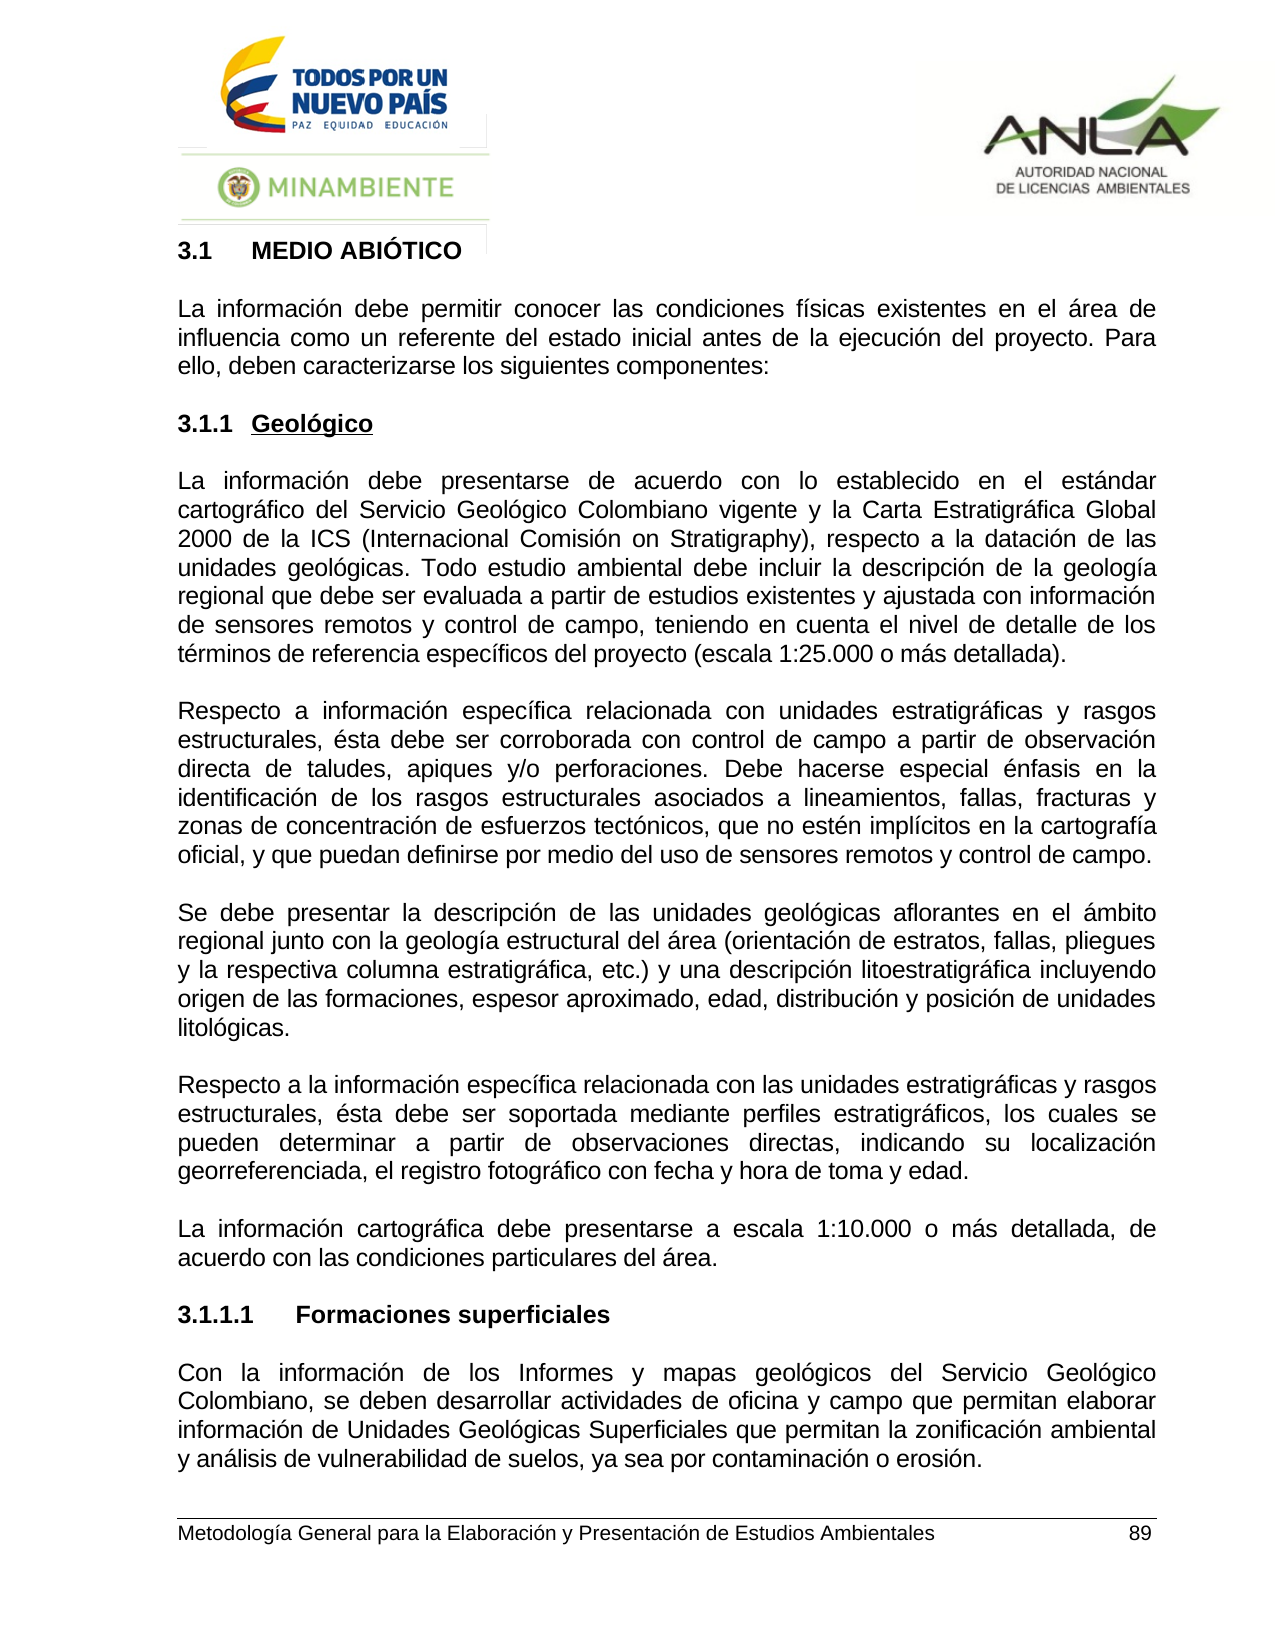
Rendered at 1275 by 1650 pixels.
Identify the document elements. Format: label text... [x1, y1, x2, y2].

picture [915, 61, 1275, 216]
picture [178, 26, 493, 236]
list La información cartográfica debe presentarse a escala 1:10.000 o más detallada, de acuerdo con las condiciones particulares del área. [177, 1214, 1157, 1271]
list La información debe permitir conocer las condiciones físicas existentes en el área de influencia como un referente del estado inicial antes de la ejecución del proyecto. Para ello, deben caracterizarse los siguientes componentes: [177, 294, 1157, 380]
list Respecto a información específica relacionada con unidades estratigráficas y rasgos estructurales, ésta debe ser corroborada con control de campo a partir de observación directa de taludes, apiques y/o perforaciones. Debe hacerse especial énfasis en la identificación de los rasgos estructurales asociados a lineamientos, fallas, fracturas y zonas de concentración de esfuerzos tectónicos, que no estén implícitos en la cartografía oficial, y que puedan definirse por medio del uso de sensores remotos y control de campo. [177, 696, 1157, 869]
list La información debe presentarse de acuerdo con lo establecido en el estándar cartográfico del Servicio Geológico Colombiano vigente y la Carta Estratigráfica Global 2000 de la ICS (Internacional Comisión on Stratigraphy), respecto a la datación de las unidades geológicas. Todo estudio ambiental debe incluir la descripción de la geología regional que debe ser evaluada a partir de estudios existentes y ajustada con información de sensores remotos y control de campo, teniendo en cuenta el nivel de detalle de los términos de referencia específicos del proyecto (escala 1:25.000 o más detallada). [177, 466, 1157, 667]
subtitle Formaciones superficiales [177, 1300, 1157, 1329]
subtitle Geológico [177, 409, 1157, 437]
list Con la información de los Informes y mapas geológicos del Servicio Geológico Colombiano, se deben desarrollar actividades de oficina y campo que permitan elaborar información de Unidades Geológicas Superficiales que permitan la zonificación ambiental y análisis de vulnerabilidad de suelos, ya sea por contaminación o erosión. [177, 1357, 1157, 1472]
list Se debe presentar la descripción de las unidades geológicas aflorantes en el ámbito regional junto con la geología estructural del área (orientación de estratos, fallas, pliegues y la respectiva columna estratigráfica, etc.) y una descripción litoestratigráfica incluyendo origen de las formaciones, espesor aproximado, edad, distribución y posición de unidades litológicas. [177, 897, 1157, 1041]
subtitle MEDIO ABIÓTICO [177, 236, 1157, 265]
list Respecto a la información específica relacionada con las unidades estratigráficas y rasgos estructurales, ésta debe ser soportada mediante perfiles estratigráficos, los cuales se pueden determinar a partir de observaciones directas, indicando su localización georreferenciada, el registro fotográfico con fecha y hora de toma y edad. [177, 1070, 1157, 1185]
